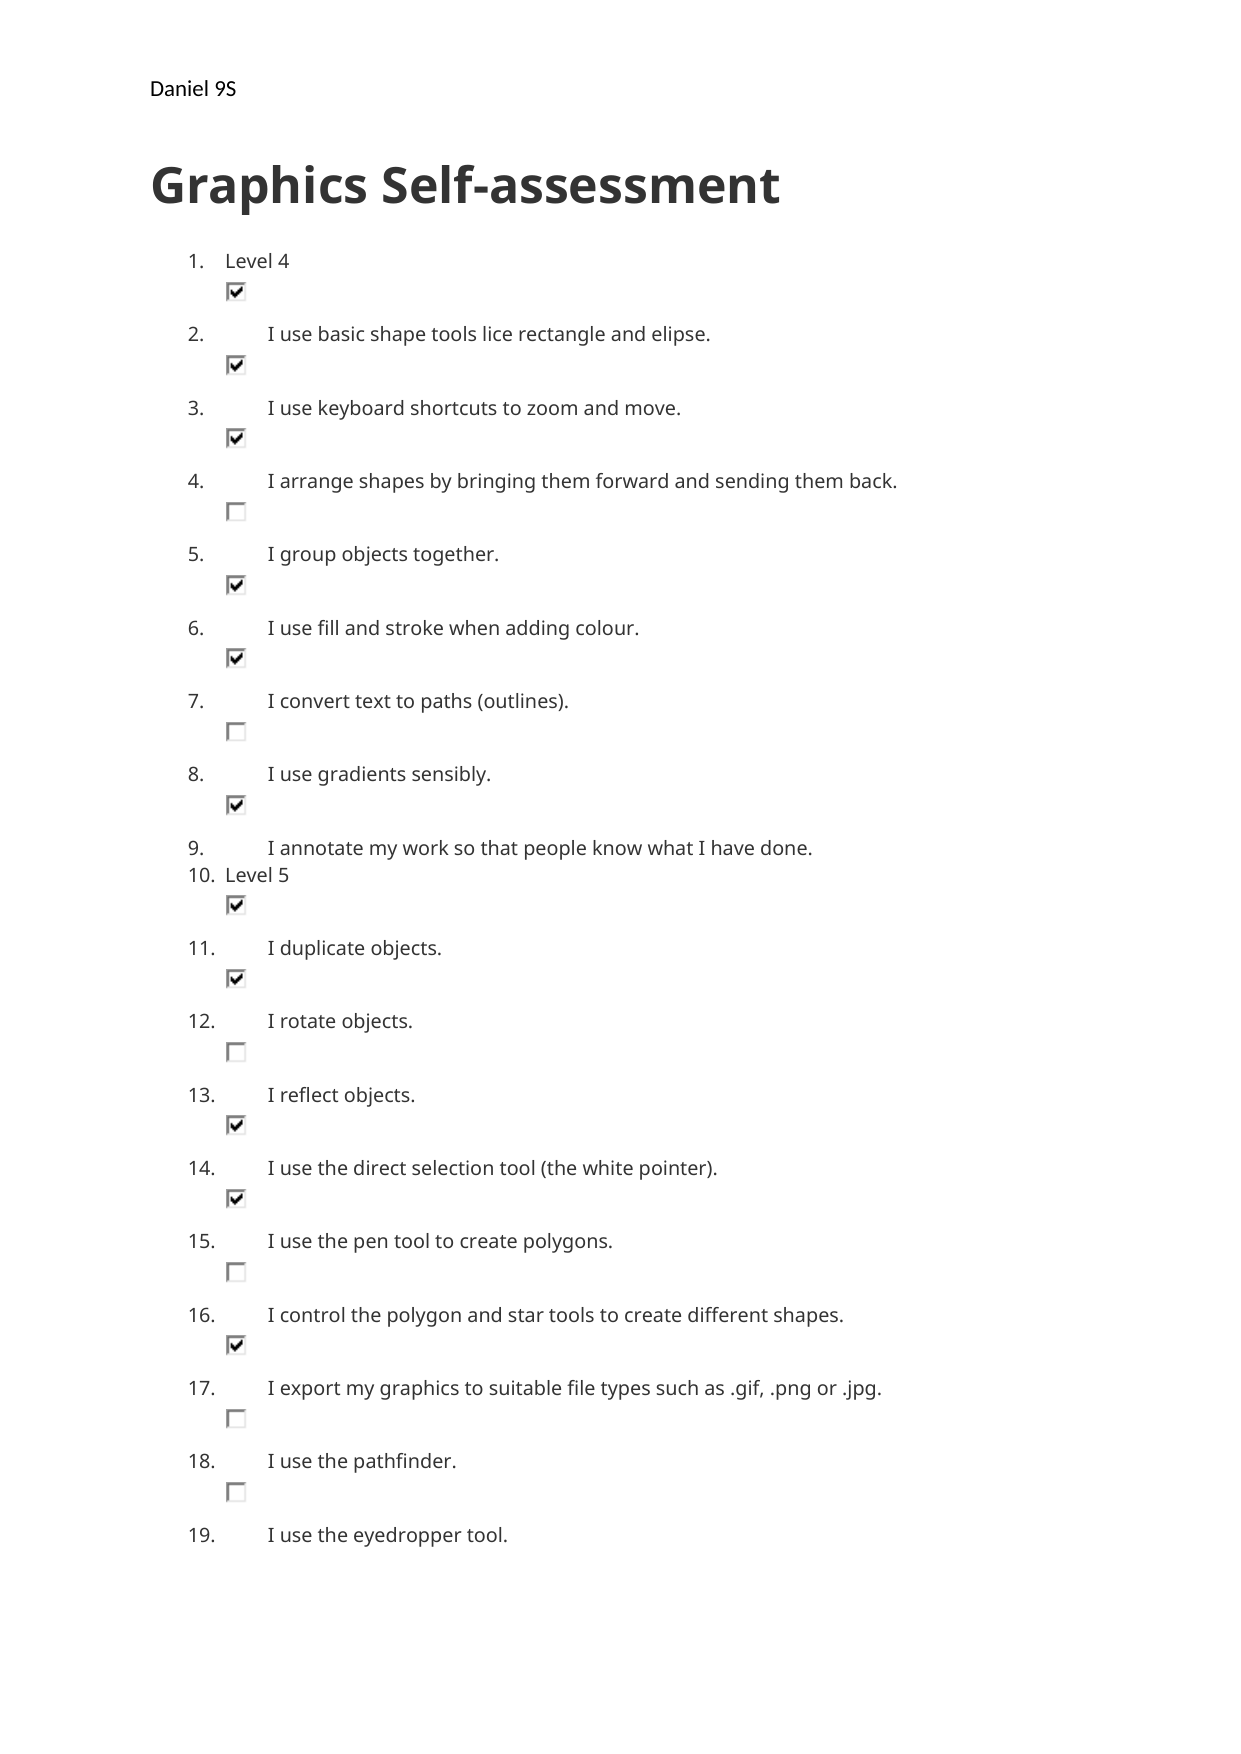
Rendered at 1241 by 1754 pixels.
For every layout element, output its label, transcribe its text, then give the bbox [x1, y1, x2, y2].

list I use keyboard shortcuts to zoom and move. [188, 348, 1090, 421]
list Level 4 [188, 247, 1090, 274]
list I use the eyedropper tool. [188, 1474, 1090, 1548]
list I convert text to paths (outlines). [188, 641, 1090, 714]
list I use the direct selection tool (the white pointer). [188, 1108, 1090, 1181]
list I duplicate objects. [188, 888, 1090, 961]
list I export my graphics to suitable file types such as .gif, .png or .jpg. [188, 1328, 1090, 1401]
list I use gradients sensibly. [188, 714, 1090, 788]
list I rotate objects. [188, 961, 1090, 1034]
list I reflect objects. [188, 1034, 1090, 1108]
list I annotate my work so that people know what I have done. [188, 788, 1090, 861]
list I control the polygon and star tools to create different shapes. [188, 1254, 1090, 1328]
list I use the pen tool to create polygons. [188, 1181, 1090, 1254]
list Level 5 [188, 861, 1090, 888]
list I use the pathfinder. [188, 1401, 1090, 1474]
list I group objects together. [188, 494, 1090, 568]
list I use basic shape tools lice rectangle and elipse. [188, 274, 1090, 348]
list I use fill and stroke when adding colour. [188, 568, 1090, 641]
text Graphics Self-assessment [150, 150, 1090, 218]
list I arrange shapes by bringing them forward and sending them back. [188, 421, 1090, 494]
